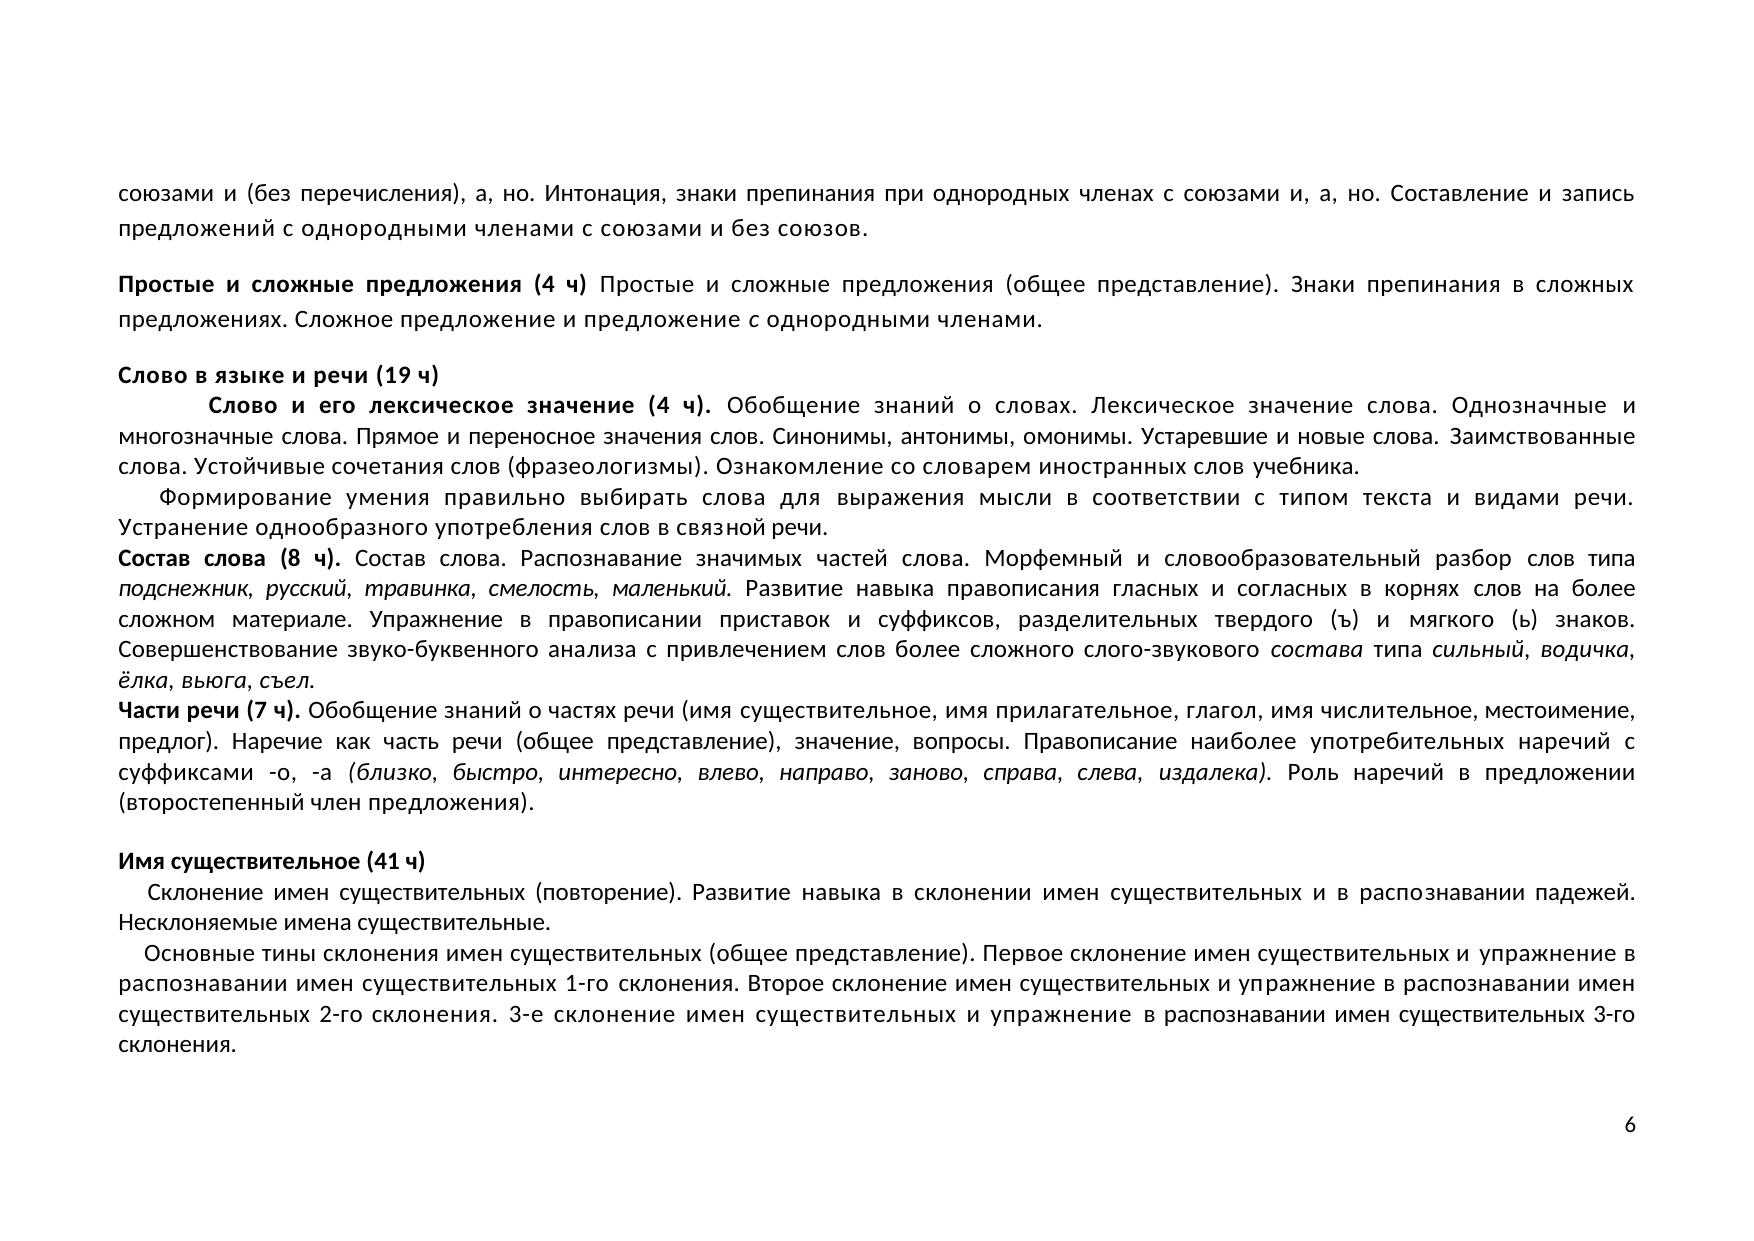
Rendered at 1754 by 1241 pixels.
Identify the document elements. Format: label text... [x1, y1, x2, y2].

text Основные тины склонения имен существительных (общее представление). Первое склонение имен существительных и упражнение в распознавании имен существительных 1-го склонения. Второе склонение имен существительных и упражнение в распознавании имен существительных 2-го склонения. 3-е склонение имен существительных и упражнение в распознавании имен существительных 3-го склонения. [118, 937, 1636, 1059]
text Имя существительное (41 ч) [118, 845, 1636, 876]
text Части речи (7 ч). Обобщение знаний о частях речи (имя существительное, имя прилагательное, глагол, имя числительное, местоимение, предлог). Наречие как часть речи (общее представление), значение, вопросы. Правописание наиболее употребительных наречий с суффиксами -о, -а (близко, быстро, интересно, влево, направо, заново, справа, слева, издалека). Роль наречий в предложении (второстепенный член предложения). [118, 694, 1636, 817]
text Формирование умения правильно выбирать слова для выражения мысли в соответствии с типом текста и видами речи. Устранение однообразного употребления слов в связной речи. [118, 481, 1636, 542]
text Слово и его лексическое значение (4 ч). Обобщение знаний о словах. Лексическое значение слова. Однозначные и многозначные слова. Прямое и переносное значения слов. Синонимы, антонимы, омонимы. Устаревшие и новые слова. Заимствованные слова. Устойчивые сочетания слов (фразеологизмы). Ознакомление со словарем иностранных слов учебника. [118, 389, 1636, 481]
text Склонение имен существительных (повторение). Развитие навыка в склонении имен существительных и в распознавании падежей. Несклоняемые имена существительные. [118, 876, 1636, 937]
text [118, 177, 1636, 243]
text Простые и сложные предложения (4 ч) Простые и сложные предложения (общее представление). Знаки препинания в сложных предложениях. Сложное предложение и предложение с однородными членами. [118, 268, 1636, 333]
text Слово в языке и речи (19 ч) [118, 359, 1636, 389]
text Состав слова (8 ч). Состав слова. Распознавание значимых частей слова. Морфемный и словообразовательный разбор слов типа подснежник, русский, травинка, смелость, маленький. Развитие навыка правописания гласных и согласных в корнях слов на более сложном материале. Упражнение в правописании приставок и суффиксов, разделительных твердого (ъ) и мягкого (ь) знаков. Совершенствование звуко-буквенного анализа с привлечением слов более сложного слого-звукового состава типа сильный, водичка, ёлка, вьюга, съел. [118, 542, 1636, 694]
